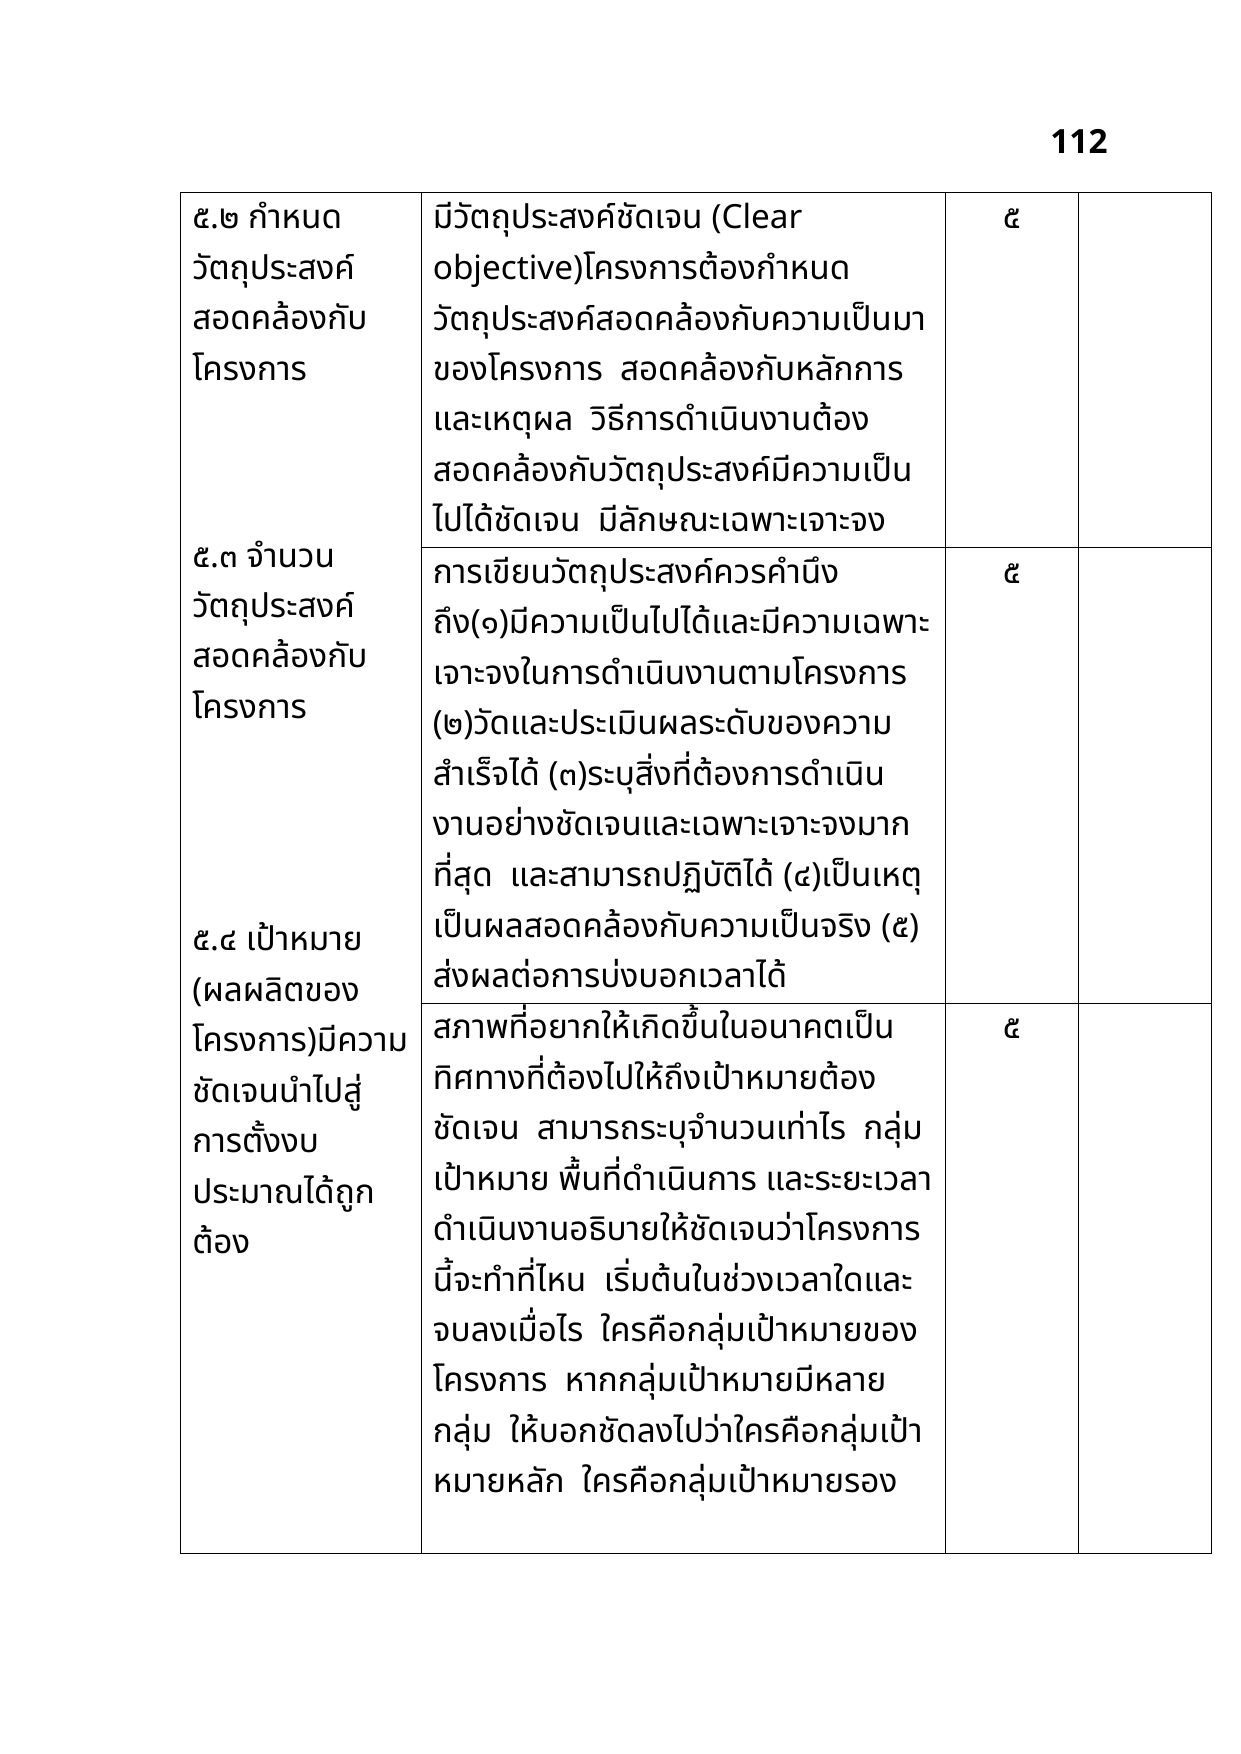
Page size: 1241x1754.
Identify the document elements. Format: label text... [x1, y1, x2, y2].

table_cell มีวัตถุประสงค์ชัดเจน (Clear objective)โครงการต้องกำหนดวัตถุประสงค์สอดคล้องกับความเป็นมาของโครงการ สอดคล้องกับหลักการและเหตุผล วิธีการดำเนินงานต้องสอดคล้องกับวัตถุประสงค์มีความเป็นไปได้ชัดเจน มีลักษณะเฉพาะเจาะจง [422, 193, 945, 547]
table_cell สภาพที่อยากให้เกิดขึ้นในอนาคตเป็นทิศทางที่ต้องไปให้ถึงเป้าหมายต้องชัดเจน สามารถระบุจำนวนเท่าไร กลุ่มเป้าหมาย พื้นที่ดำเนินการ และระยะเวลาดำเนินงานอธิบายให้ชัดเจนว่าโครงการนี้จะทำที่ไหน เริ่มต้นในช่วงเวลาใดและจบลงเมื่อไร ใครคือกลุ่มเป้าหมายของโครงการ หากกลุ่มเป้าหมายมีหลายกลุ่ม ให้บอกชัดลงไปว่าใครคือกลุ่มเป้าหมายหลัก ใครคือกลุ่มเป้าหมายรอง [422, 1004, 945, 1553]
table_cell การเขียนวัตถุประสงค์ควรคำนึงถึง(๑)มีความเป็นไปได้และมีความเฉพาะเจาะจงในการดำเนินงานตามโครงการ (๒)วัดและประเมินผลระดับของความสำเร็จได้ (๓)ระบุสิ่งที่ต้องการดำเนินงานอย่างชัดเจนและเฉพาะเจาะจงมากที่สุด และสามารถปฏิบัติได้ (๔)เป็นเหตุเป็นผลสอดคล้องกับความเป็นจริง (๕)ส่งผลต่อการบ่งบอกเวลาได้ [422, 548, 945, 1002]
table_cell [1079, 1004, 1211, 1553]
table_cell [1079, 193, 1211, 547]
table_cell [181, 193, 421, 1553]
table_cell ๕ [946, 193, 1078, 547]
table_cell [1079, 548, 1211, 1002]
table_cell ๕ [946, 548, 1078, 1002]
table_cell ๕ [946, 1004, 1078, 1553]
